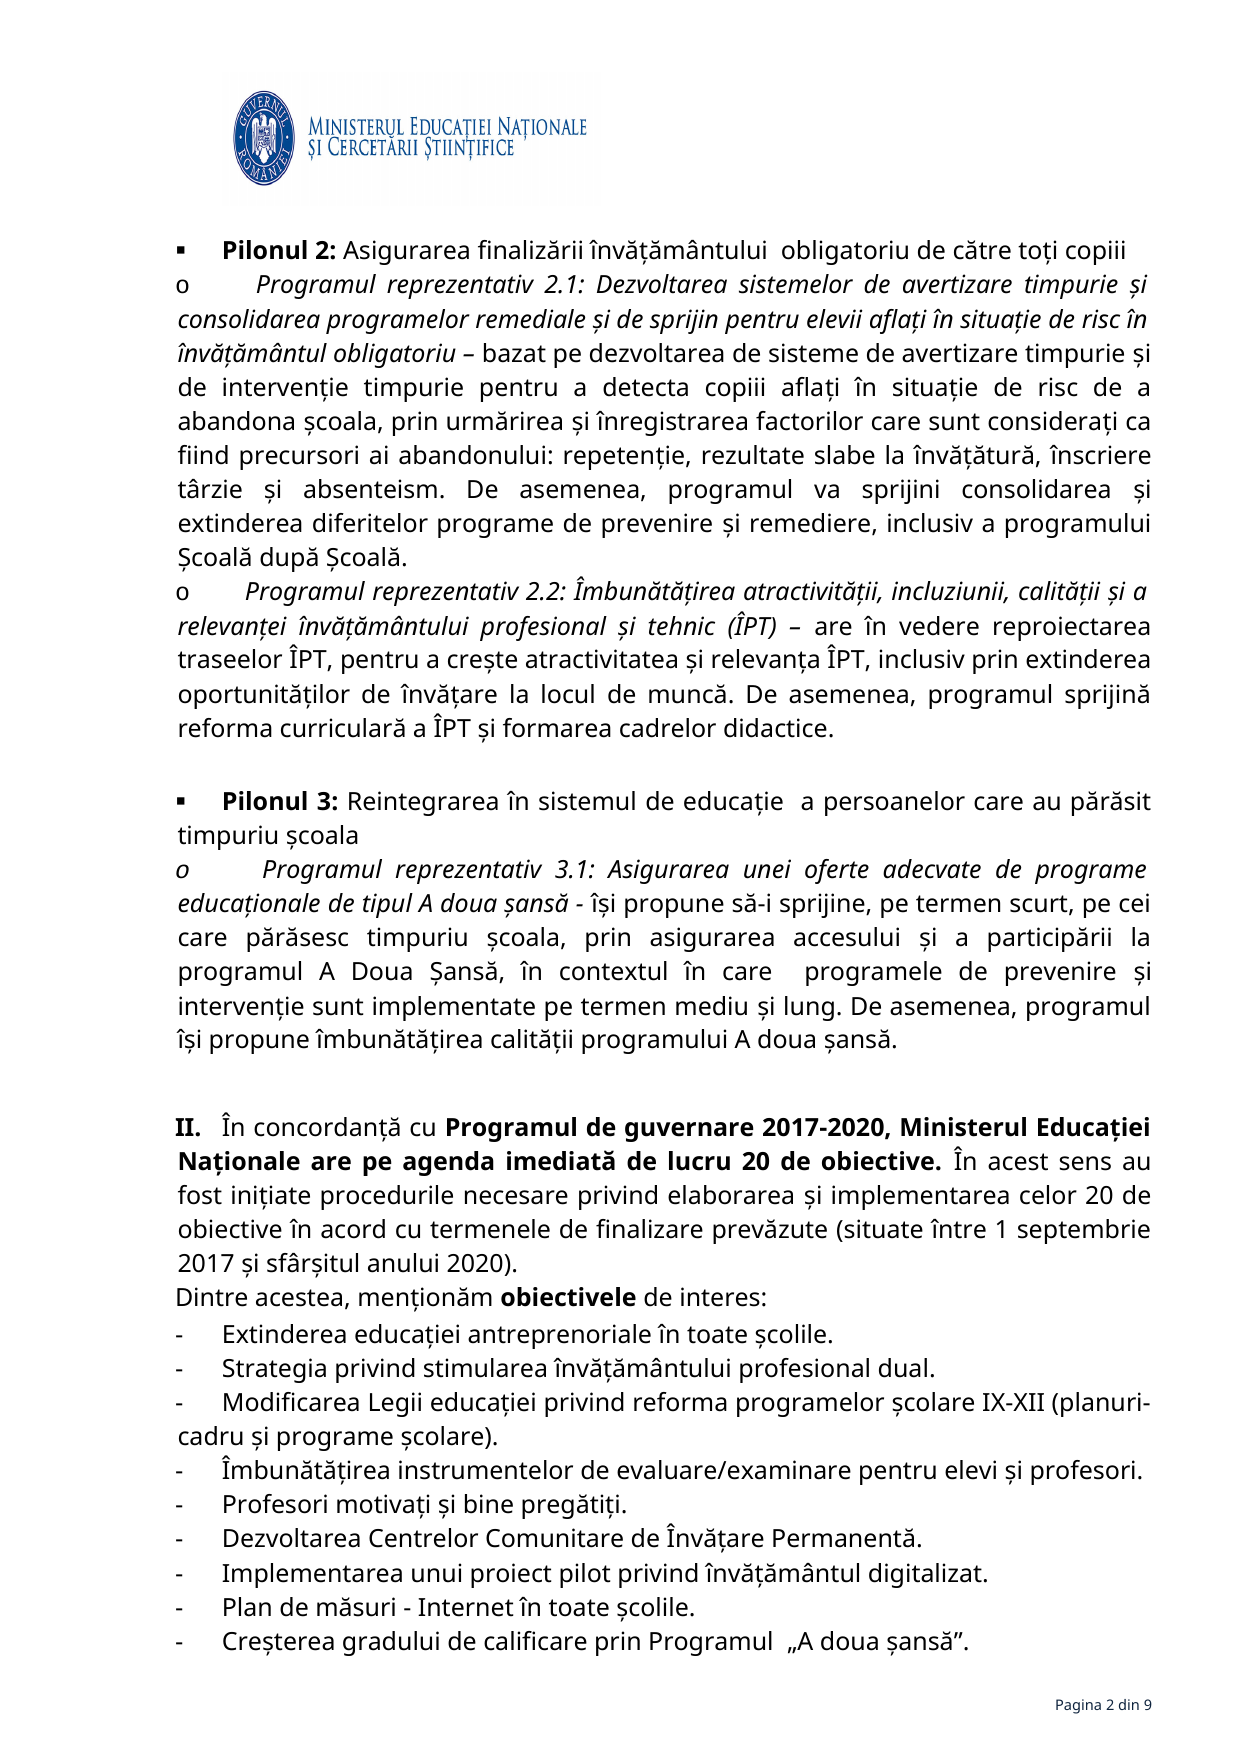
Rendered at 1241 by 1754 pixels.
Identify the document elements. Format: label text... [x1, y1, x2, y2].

list Strategia privind stimularea învăţământului profesional dual. [175, 1351, 1152, 1385]
list Programul reprezentativ 3.1: Asigurarea unei oferte adecvate de programe educaționale de tipul A doua șansă - își propune să-i sprijine, pe termen scurt, pe cei care părăsesc timpuriu școala, prin asigurarea accesului și a participării la programul A Doua Șansă, în contextul în care programele de prevenire și intervenție sunt implementate pe termen mediu și lung. De asemenea, programul își propune îmbunătățirea calității programului A doua șansă. [175, 852, 1152, 1056]
picture [221, 72, 602, 206]
list Pilonul 3: Reintegrarea în sistemul de educație a persoanelor care au părăsit timpuriu școala [175, 783, 1152, 852]
list Programul reprezentativ 2.2: Îmbunătățirea atractivității, incluziunii, calității și a relevanței învățământului profesional și tehnic (ÎPT) – are în vedere reproiectarea traseelor ÎPT, pentru a crește atractivitatea și relevanța ÎPT, inclusiv prin extinderea oportunităților de învățare la locul de muncă. De asemenea, programul sprijină reforma curriculară a ÎPT și formarea cadrelor didactice. [175, 574, 1152, 744]
list Pilonul 2: Asigurarea finalizării învățământului obligatoriu de către toți copiii [175, 233, 1152, 267]
list În concordanță cu Programul de guvernare 2017-2020, Ministerul Educației Naționale are pe agenda imediată de lucru 20 de obiective. În acest sens au fost inițiate procedurile necesare privind elaborarea și implementarea celor 20 de obiective în acord cu termenele de finalizare prevăzute (situate între 1 septembrie 2017 și sfârșitul anului 2020). [175, 1110, 1152, 1280]
list Creşterea gradului de calificare prin Programul „A doua şansă”. [175, 1623, 1152, 1657]
list Implementarea unui proiect pilot privind învăţământul digitalizat. [175, 1555, 1152, 1589]
list Dezvoltarea Centrelor Comunitare de Învăţare Permanentă. [175, 1521, 1152, 1555]
list Extinderea educaţiei antreprenoriale în toate şcolile. [175, 1317, 1152, 1351]
list Plan de măsuri - Internet în toate şcolile. [175, 1589, 1152, 1623]
list Programul reprezentativ 2.1: Dezvoltarea sistemelor de avertizare timpurie și consolidarea programelor remediale și de sprijin pentru elevii aflați în situație de risc în învățământul obligatoriu – bazat pe dezvoltarea de sisteme de avertizare timpurie și de intervenție timpurie pentru a detecta copiii aflați în situație de risc de a abandona școala, prin urmărirea și înregistrarea factorilor care sunt considerați ca fiind precursori ai abandonului: repetenție, rezultate slabe la învățătură, înscriere târzie și absenteism. De asemenea, programul va sprijini consolidarea și extinderea diferitelor programe de prevenire și remediere, inclusiv a programului Școală după Școală. [175, 267, 1152, 574]
list Îmbunătăţirea instrumentelor de evaluare/examinare pentru elevi şi profesori. [175, 1453, 1152, 1487]
list Modificarea Legii educaţiei privind reforma programelor şcolare IX-XII (planuri-cadru şi programe școlare). [175, 1385, 1152, 1453]
list Profesori motivaţi şi bine pregătiţi. [175, 1487, 1152, 1521]
text Dintre acestea, menţionăm obiectivele de interes: [175, 1280, 1152, 1314]
